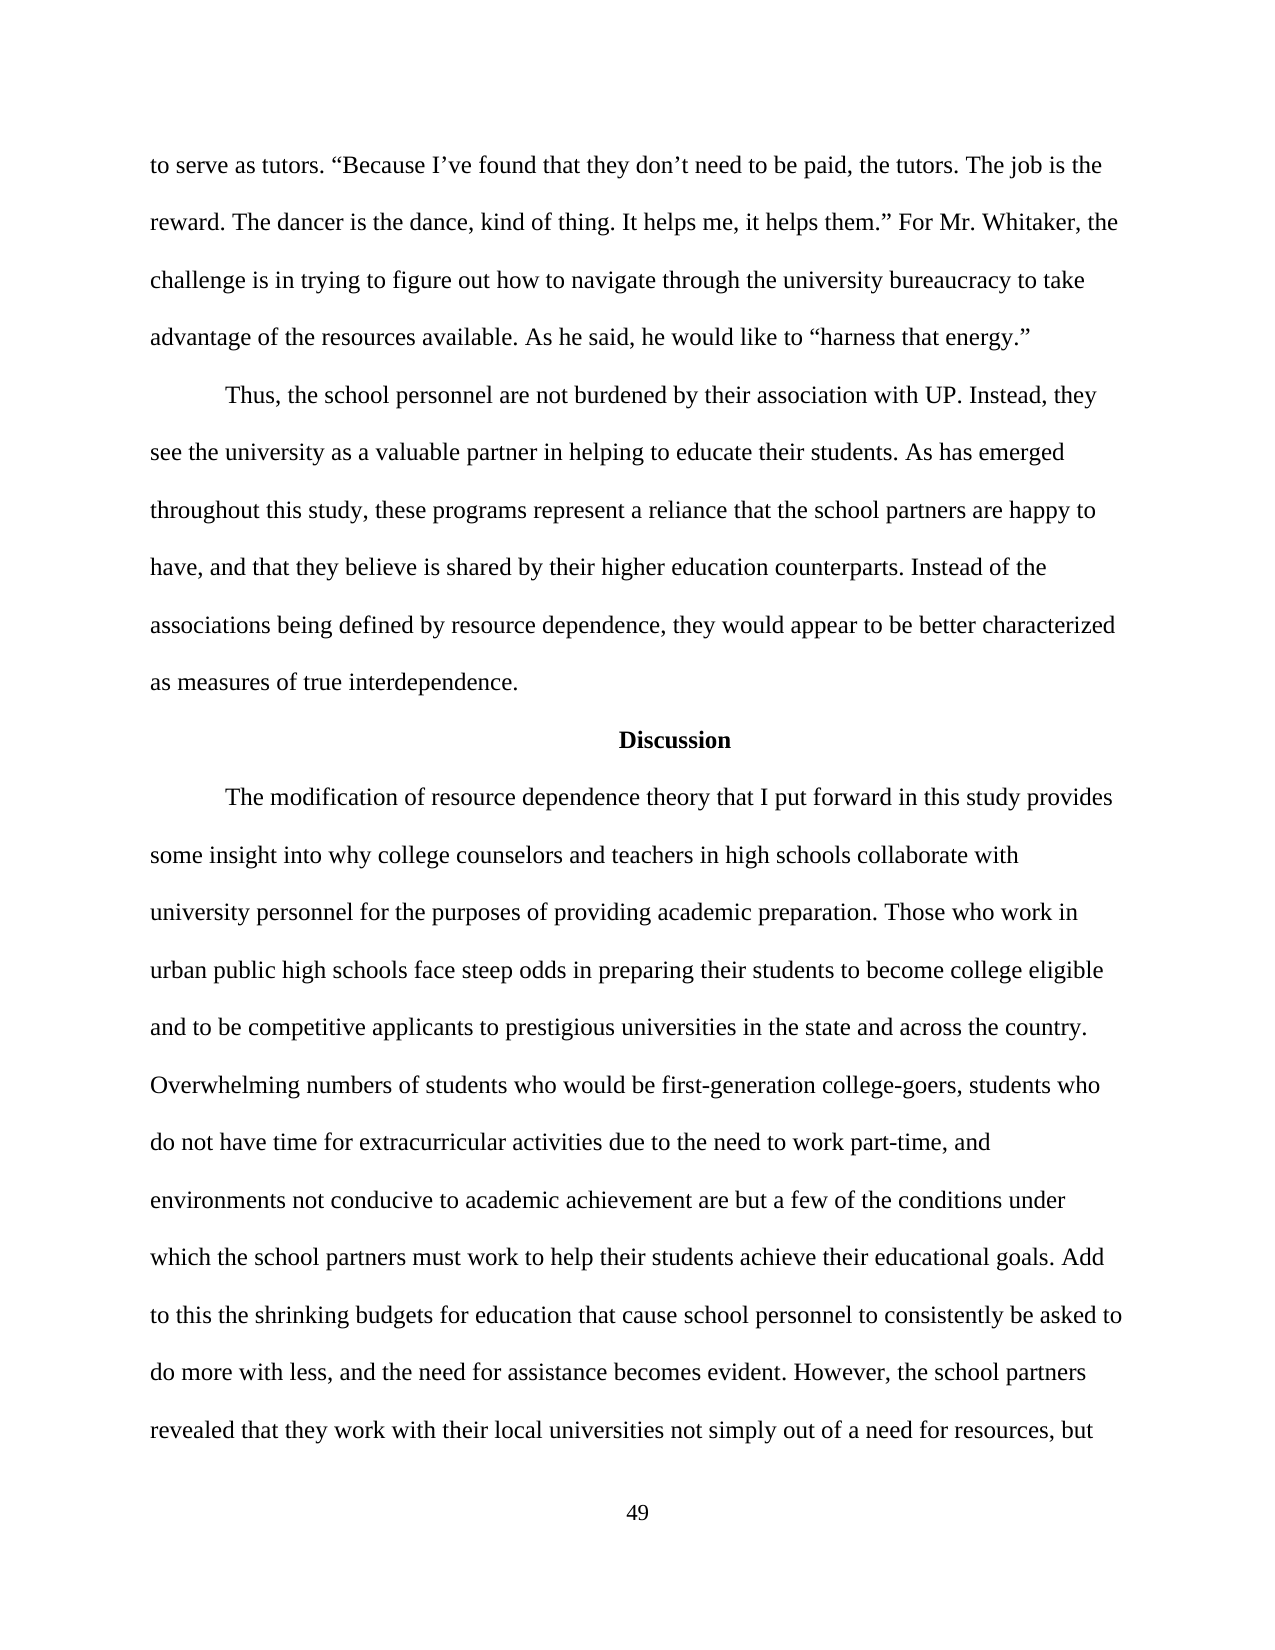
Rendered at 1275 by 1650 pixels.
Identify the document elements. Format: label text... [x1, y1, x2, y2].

text Discussion [150, 725, 1125, 754]
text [150, 782, 1125, 1444]
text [150, 150, 1125, 351]
text Thus, the school personnel are not burdened by their association with UP. Instead, they see the university as a valuable partner in helping to educate their students. As has emerged throughout this study, these programs represent a reliance that the school partners are happy to have, and that they believe is shared by their higher education counterparts. Instead of the associations being defined by resource dependence, they would appear to be better characterized as measures of true interdependence. [150, 380, 1125, 696]
